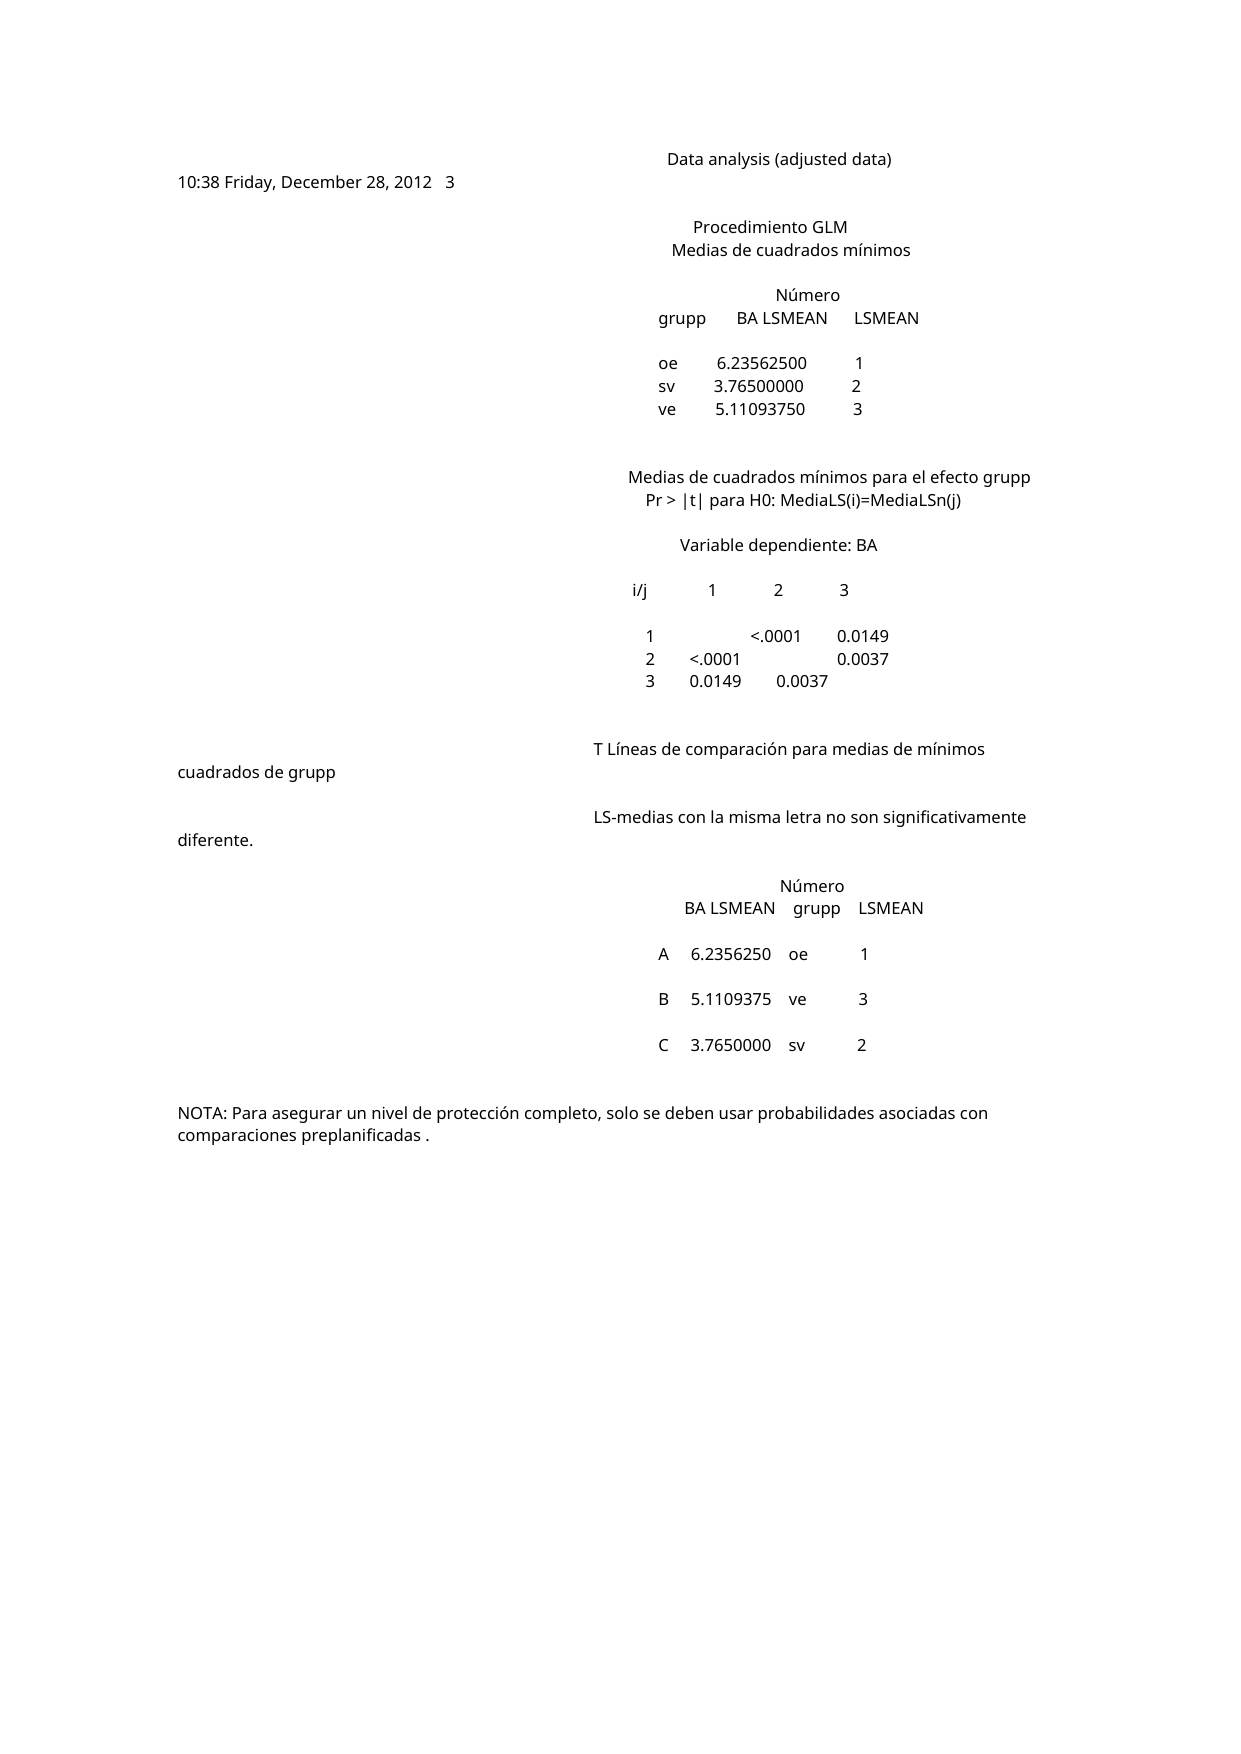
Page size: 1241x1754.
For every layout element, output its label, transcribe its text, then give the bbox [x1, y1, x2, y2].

text sv 3.76500000 2 [177, 375, 1063, 397]
text oe 6.23562500 1 [177, 352, 1063, 375]
text 3 0.0149 0.0037 [177, 670, 1063, 693]
text LS-medias con la misma letra no son significativamente diferente. [177, 806, 1063, 852]
text Número [177, 874, 1063, 897]
text grupp BA LSMEAN LSMEAN [177, 307, 1063, 329]
text T Líneas de comparación para medias de mínimos cuadrados de grupp [177, 738, 1063, 783]
text 1 <.0001 0.0149 [177, 624, 1063, 647]
text Número [177, 284, 1063, 307]
text 2 <.0001 0.0037 [177, 647, 1063, 670]
text BA LSMEAN grupp LSMEAN [177, 897, 1063, 920]
text Procedimiento GLM [177, 216, 1063, 238]
text C 3.7650000 sv 2 [177, 1033, 1063, 1056]
text A 6.2356250 oe 1 [177, 942, 1063, 965]
text Pr > |t| para H0: MediaLS(i)=MediaLSn(j) [177, 488, 1063, 511]
text Variable dependiente: BA [177, 534, 1063, 556]
text Medias de cuadrados mínimos para el efecto grupp [177, 466, 1063, 488]
text B 5.1109375 ve 3 [177, 988, 1063, 1011]
text NOTA: Para asegurar un nivel de protección completo, solo se deben usar probabilidades asociadas con comparaciones preplanificadas . [177, 1101, 1063, 1147]
text Medias de cuadrados mínimos [177, 238, 1063, 261]
text i/j 1 2 3 [177, 579, 1063, 602]
text Data analysis (adjusted data) 10:38 Friday, December 28, 2012 3 [177, 148, 1063, 193]
text ve 5.11093750 3 [177, 397, 1063, 420]
